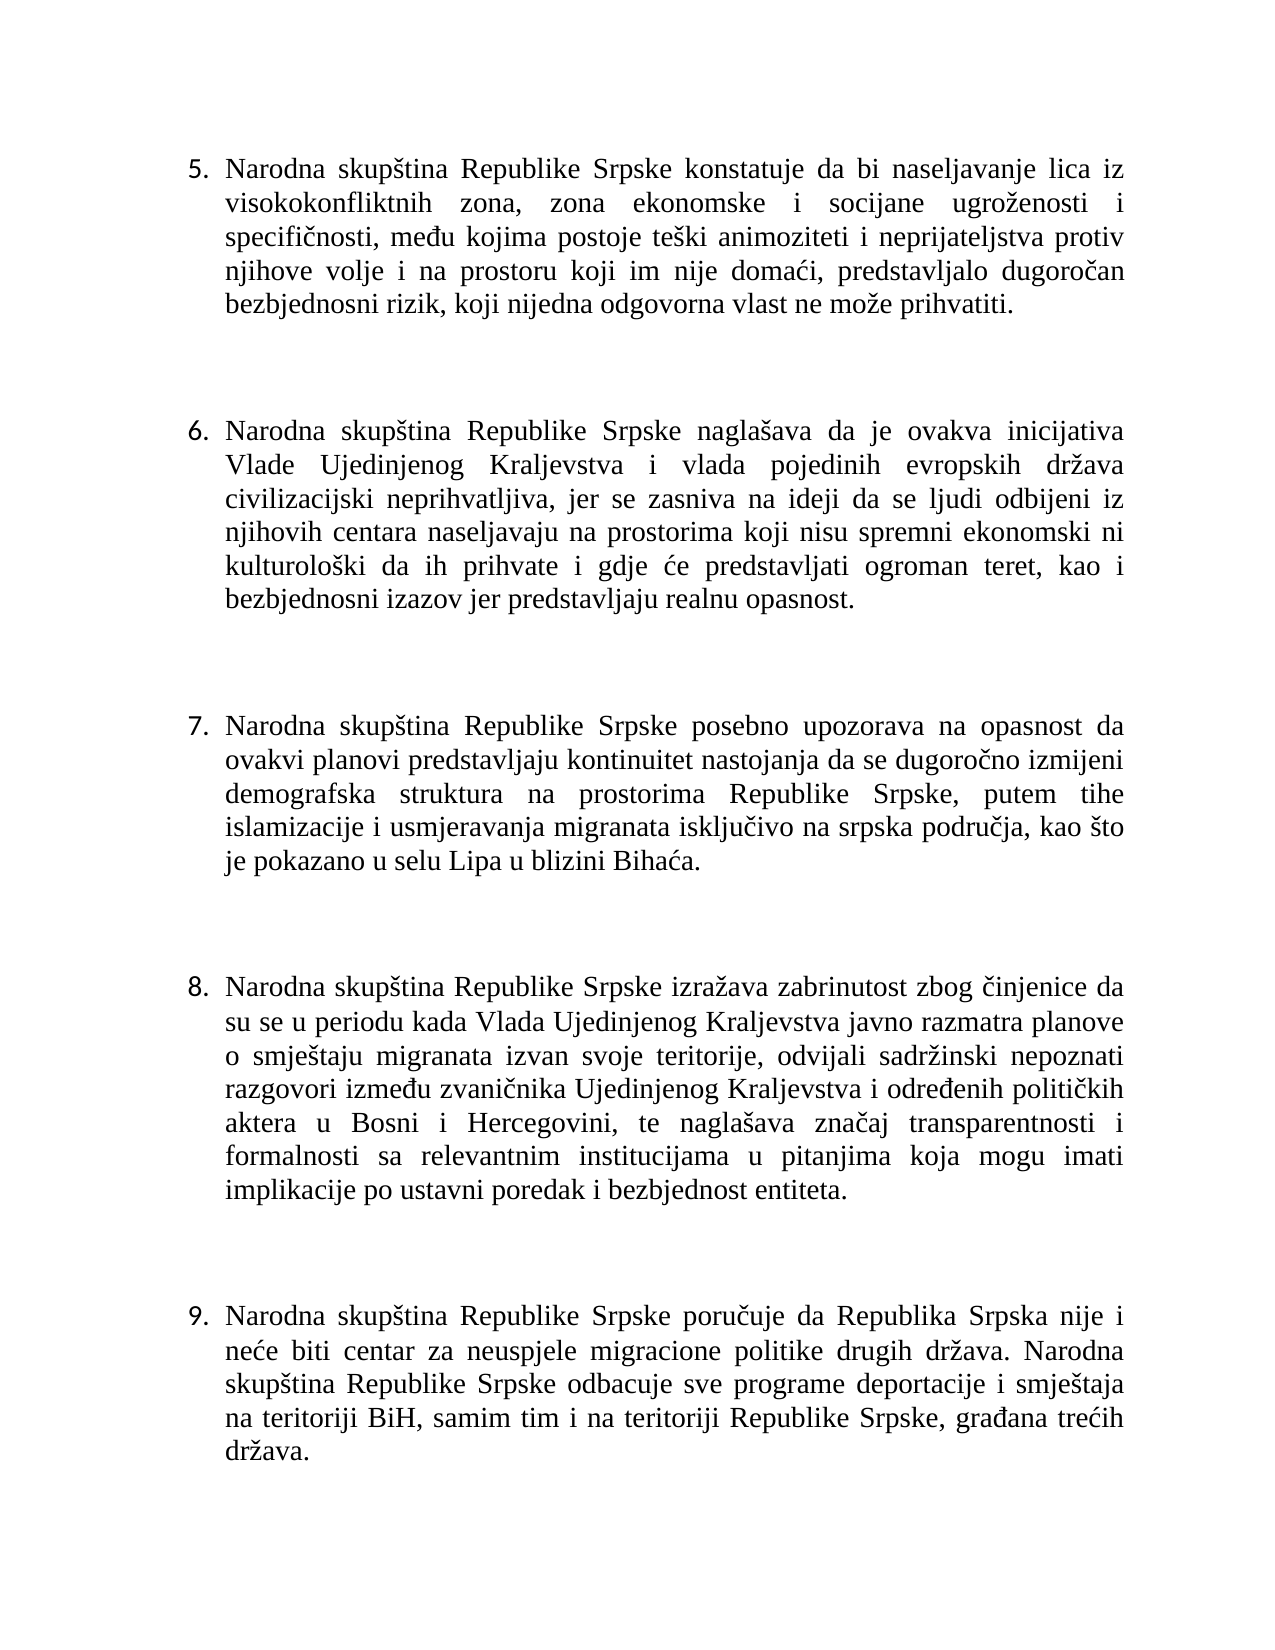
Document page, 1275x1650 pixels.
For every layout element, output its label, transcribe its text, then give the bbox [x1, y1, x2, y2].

list Narodna skupština Republike Srpske izražava zabrinutost zbog činjenice da su se u periodu kada Vlada Ujedinjenog Kraljevstva javno razmatra planove o smještaju migranata izvan svoje teritorije, odvijali sadržinski nepoznati razgovori između zvaničnika Ujedinjenog Kraljevstva i određenih političkih aktera u Bosni i Hercegovini, te naglašava značaj transparentnosti i formalnosti sa relevantnim institucijama u pitanjima koja mogu imati implikacije po ustavni poredak i bezbjednost entiteta. [187, 968, 1125, 1205]
list Narodna skupština Republike Srpske poručuje da Republika Srpska nije i neće biti centar za neuspjele migracione politike drugih država. Narodna skupština Republike Srpske odbacuje sve programe deportacije i smještaja na teritoriji BiH, samim tim i na teritoriji Republike Srpske, građana trećih država. [187, 1297, 1125, 1467]
list Narodna skupština Republike Srpske naglašava da je ovakva inicijativa Vlade Ujedinjenog Kraljevstva i vlada pojedinih evropskih država civilizacijski neprihvatljiva, jer se zasniva na ideji da se ljudi odbijeni iz njihovih centara naseljavaju na prostorima koji nisu spremni ekonomski ni kulturološki da ih prihvate i gdje će predstavljati ogroman teret, kao i bezbjednosni izazov jer predstavljaju realnu opasnost. [187, 412, 1125, 615]
list Narodna skupština Republike Srpske konstatuje da bi naseljavanje lica iz visokokonfliktnih zona, zona ekonomske i socijane ugroženosti i specifičnosti, među kojima postoje teški animoziteti i neprijateljstva protiv njihove volje i na prostoru koji im nije domaći, predstavljalo dugoročan bezbjednosni rizik, koji nijedna odgovorna vlast ne može prihvatiti. [187, 150, 1125, 320]
list Narodna skupština Republike Srpske posebno upozorava na opasnost da ovakvi planovi predstavljaju kontinuitet nastojanja da se dugoročno izmijeni demografska struktura na prostorima Republike Srpske, putem tihe islamizacije i usmjeravanja migranata isključivo na srpska područja, kao što je pokazano u selu Lipa u blizini Bihaća. [187, 707, 1125, 877]
